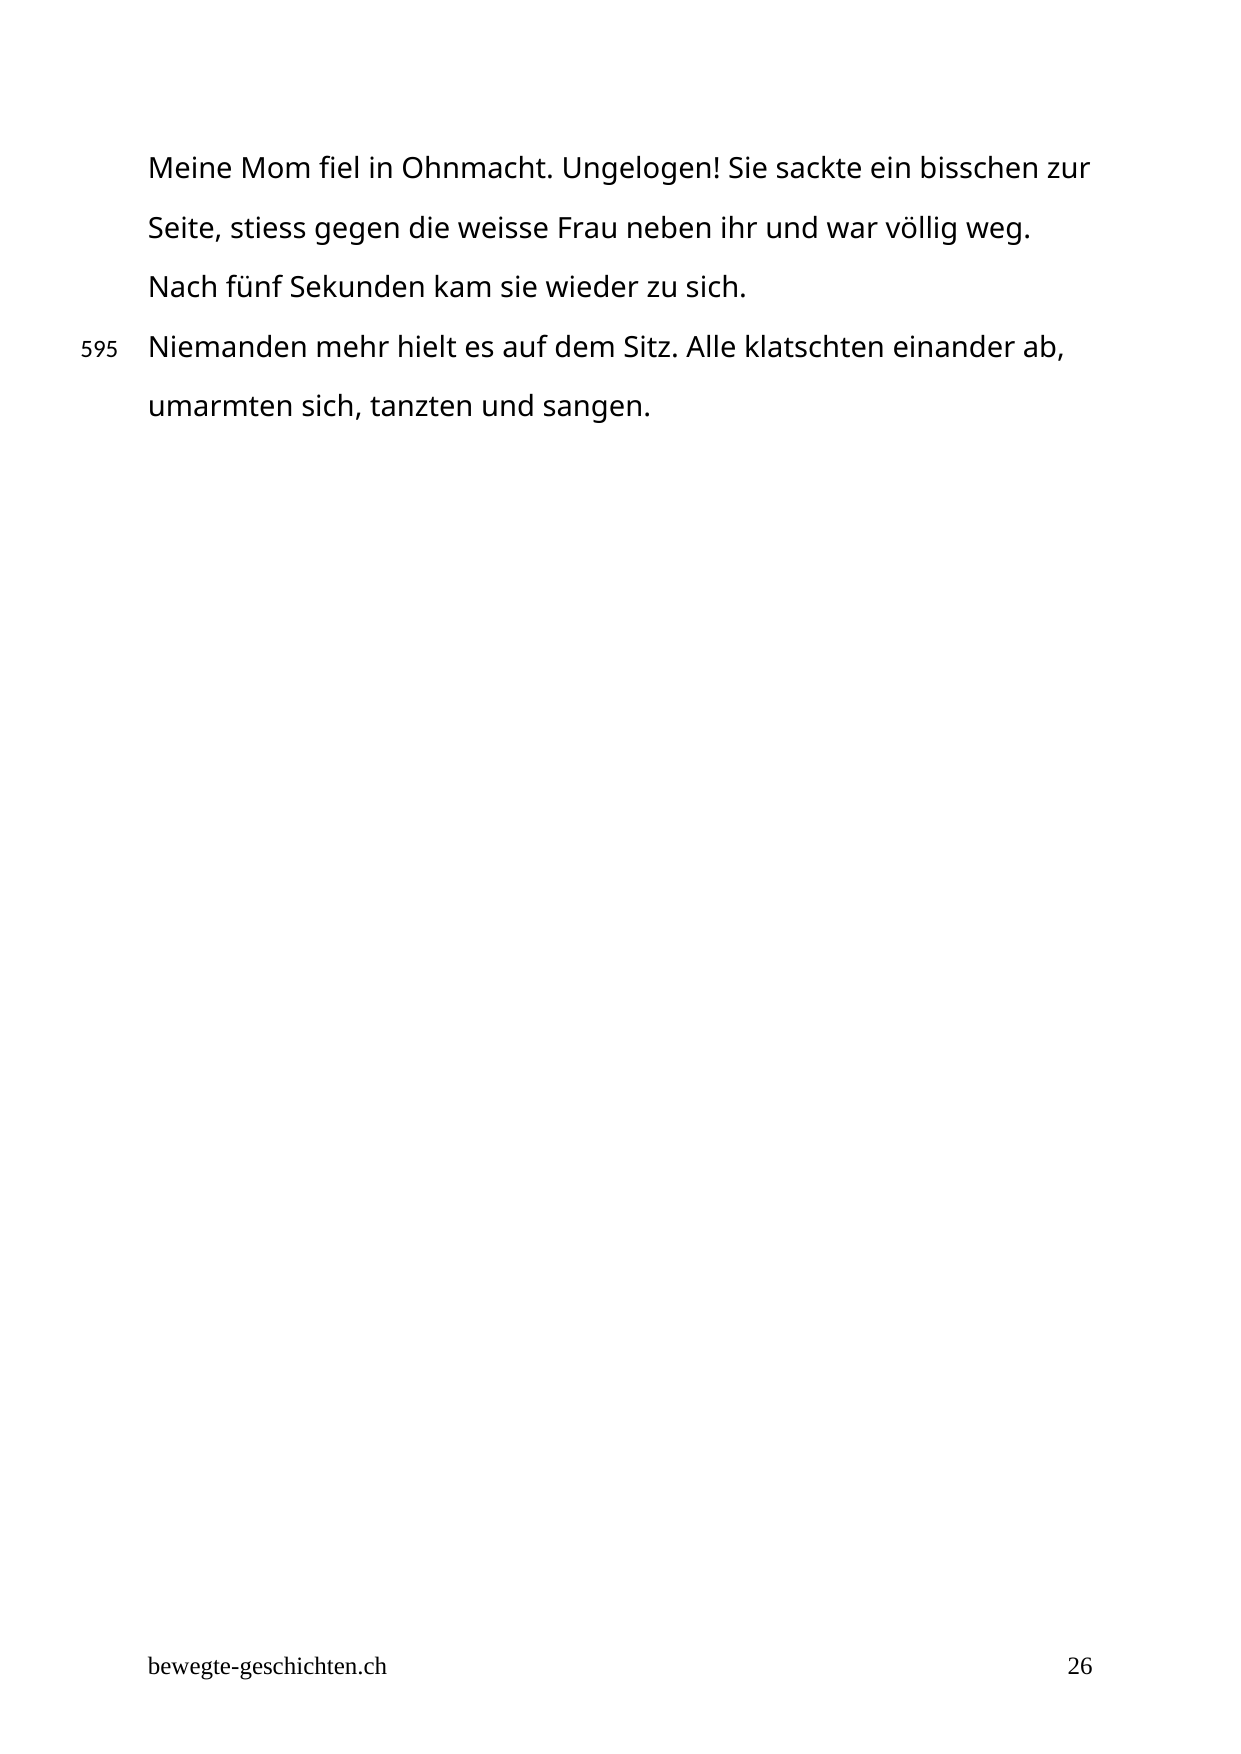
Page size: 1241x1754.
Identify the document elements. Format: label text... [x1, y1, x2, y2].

text Nach fünf Sekunden kam sie wieder zu sich. [148, 267, 1092, 306]
text Niemanden mehr hielt es auf dem Sitz. Alle klatschten einander ab, umarmten sich, tanzten und sangen. [148, 326, 1092, 425]
text Meine Mom fiel in Ohnmacht. Ungelogen! Sie sackte ein bisschen zur Seite, stiess gegen die weisse Frau neben ihr und war völlig weg. [148, 148, 1092, 247]
